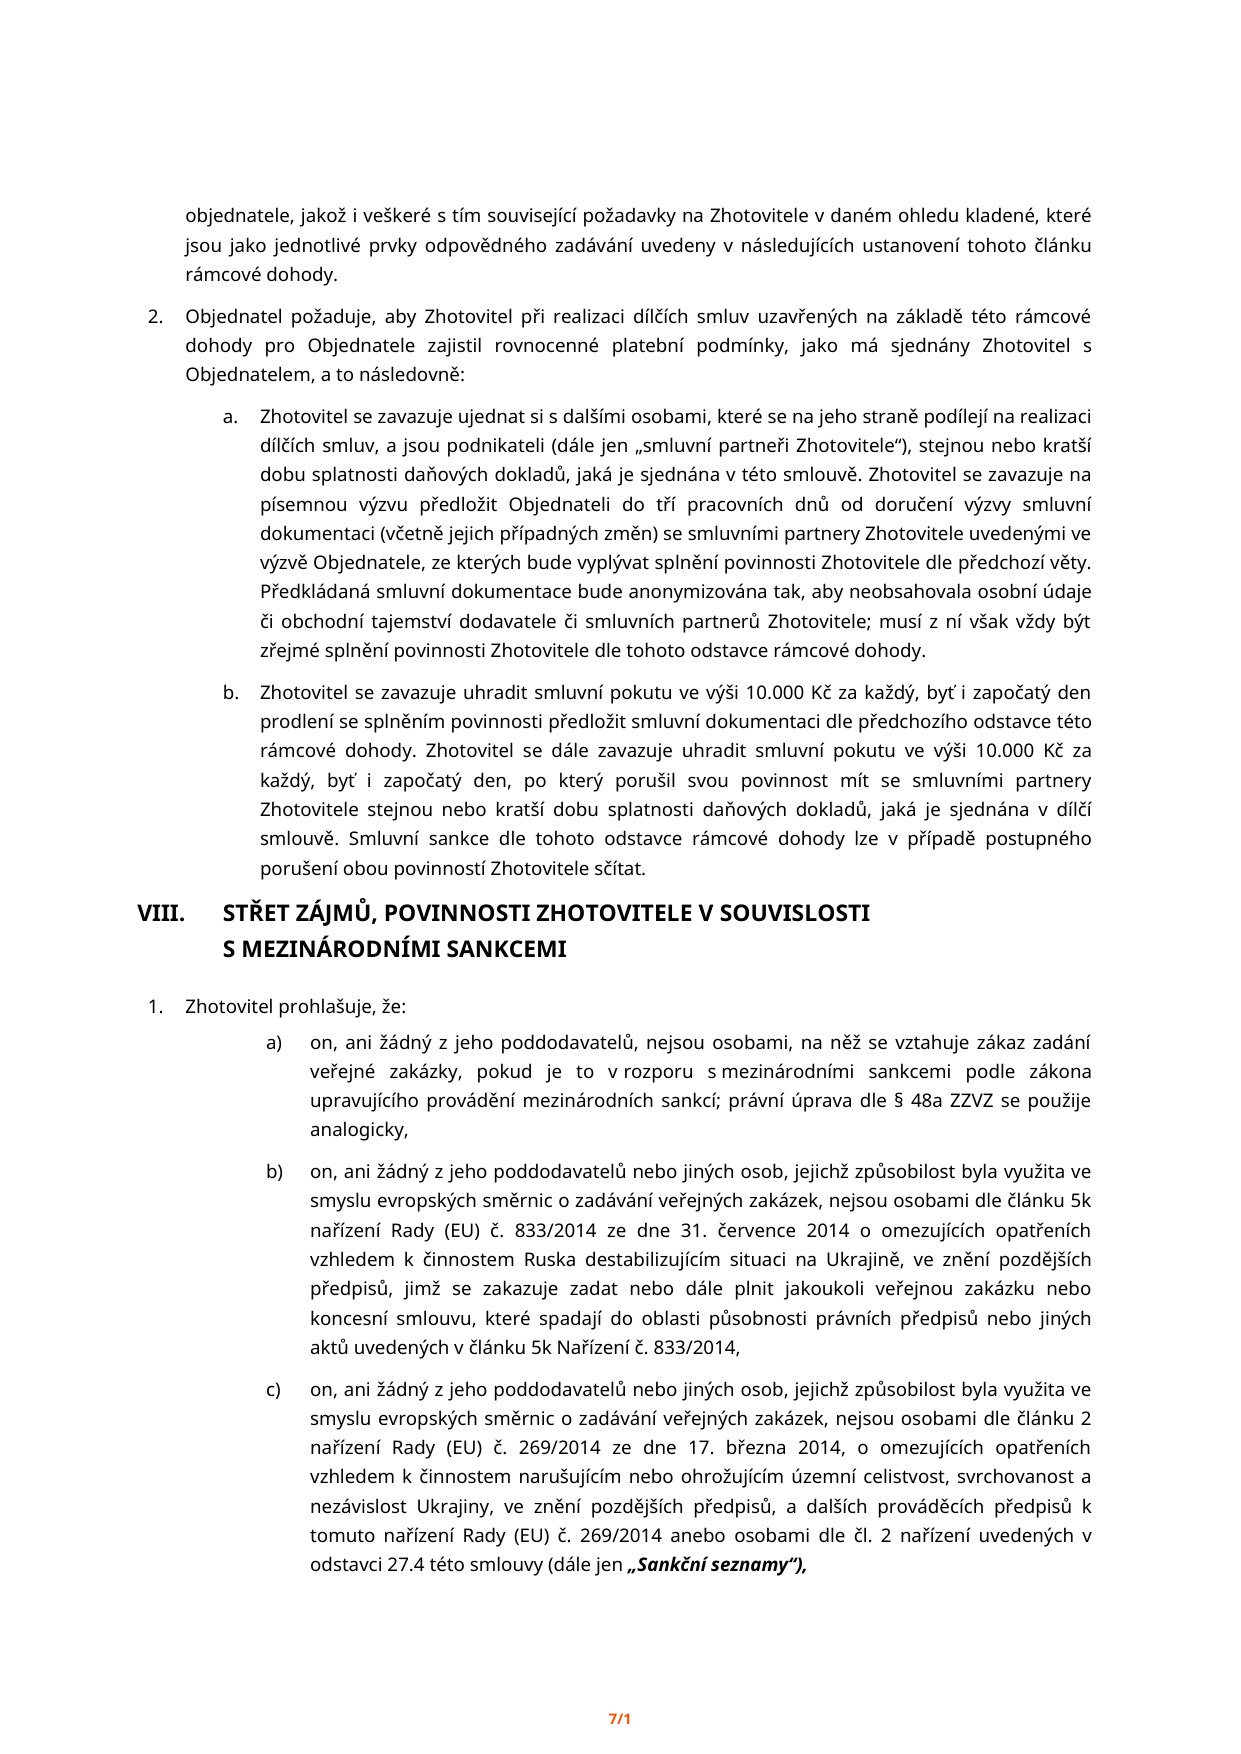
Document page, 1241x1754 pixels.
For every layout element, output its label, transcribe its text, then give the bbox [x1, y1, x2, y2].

list Zhotovitel prohlašuje, že: [148, 993, 1093, 1019]
text on, ani žádný z jeho poddodavatelů, nejsou osobami, na něž se vztahuje zákaz zadání veřejné zakázky, pokud je to v rozporu s mezinárodními sankcemi podle zákona upravujícího provádění mezinárodních sankcí; právní úprava dle § 48a ZZVZ se použije analogicky, [266, 1029, 1093, 1142]
text on, ani žádný z jeho poddodavatelů nebo jiných osob, jejichž způsobilost byla využita ve smyslu evropských směrnic o zadávání veřejných zakázek, nejsou osobami dle článku 2 nařízení Rady (EU) č. 269/2014 ze dne 17. března 2014, o omezujících opatřeních vzhledem k činnostem narušujícím nebo ohrožujícím územní celistvost, svrchovanost a nezávislost Ukrajiny, ve znění pozdějších předpisů, a dalších prováděcích předpisů k tomuto nařízení Rady (EU) č. 269/2014 anebo osobami dle čl. 2 nařízení uvedených v odstavci 27.4 této smlouvy (dále jen „Sankční seznamy“), [266, 1376, 1093, 1577]
list Zhotovitel se zavazuje ujednat si s dalšími osobami, které se na jeho straně podílejí na realizaci dílčích smluv, a jsou podnikateli (dále jen „smluvní partneři Zhotovitele“), stejnou nebo kratší dobu splatnosti daňových dokladů, jaká je sjednána v této smlouvě. Zhotovitel se zavazuje na písemnou výzvu předložit Objednateli do tří pracovních dnů od doručení výzvy smluvní dokumentaci (včetně jejich případných změn) se smluvními partnery Zhotovitele uvedenými ve výzvě Objednatele, ze kterých bude vyplývat splnění povinnosti Zhotovitele dle předchozí věty. Předkládaná smluvní dokumentace bude anonymizována tak, aby neobsahovala osobní údaje či obchodní tajemství dodavatele či smluvních partnerů Zhotovitele; musí z ní však vždy být zřejmé splnění povinnosti Zhotovitele dle tohoto odstavce rámcové dohody. [223, 403, 1093, 663]
list Objednatel požaduje, aby Zhotovitel při realizaci dílčích smluv uzavřených na základě této rámcové dohody pro Objednatele zajistil rovnocenné platební podmínky, jako má sjednány Zhotovitel s Objednatelem, a to následovně: [148, 303, 1093, 387]
list STŘET ZÁJMŮ, POVINNOSTI ZHOTOVITELE V SOUVISLOSTI S MEZINÁRODNÍMI SANKCEMI [185, 897, 1093, 964]
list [148, 203, 1093, 287]
list Zhotovitel se zavazuje uhradit smluvní pokutu ve výši 10.000 Kč za každý, byť i započatý den prodlení se splněním povinnosti předložit smluvní dokumentaci dle předchozího odstavce této rámcové dohody. Zhotovitel se dále zavazuje uhradit smluvní pokutu ve výši 10.000 Kč za každý, byť i započatý den, po který porušil svou povinnost mít se smluvními partnery Zhotovitele stejnou nebo kratší dobu splatnosti daňových dokladů, jaká je sjednána v dílčí smlouvě. Smluvní sankce dle tohoto odstavce rámcové dohody lze v případě postupného porušení obou povinností Zhotovitele sčítat. [223, 679, 1093, 880]
text on, ani žádný z jeho poddodavatelů nebo jiných osob, jejichž způsobilost byla využita ve smyslu evropských směrnic o zadávání veřejných zakázek, nejsou osobami dle článku 5k nařízení Rady (EU) č. 833/2014 ze dne 31. července 2014 o omezujících opatřeních vzhledem k činnostem Ruska destabilizujícím situaci na Ukrajině, ve znění pozdějších předpisů, jimž se zakazuje zadat nebo dále plnit jakoukoli veřejnou zakázku nebo koncesní smlouvu, které spadají do oblasti působnosti právních předpisů nebo jiných aktů uvedených v článku 5k Nařízení č. 833/2014, [266, 1158, 1093, 1360]
